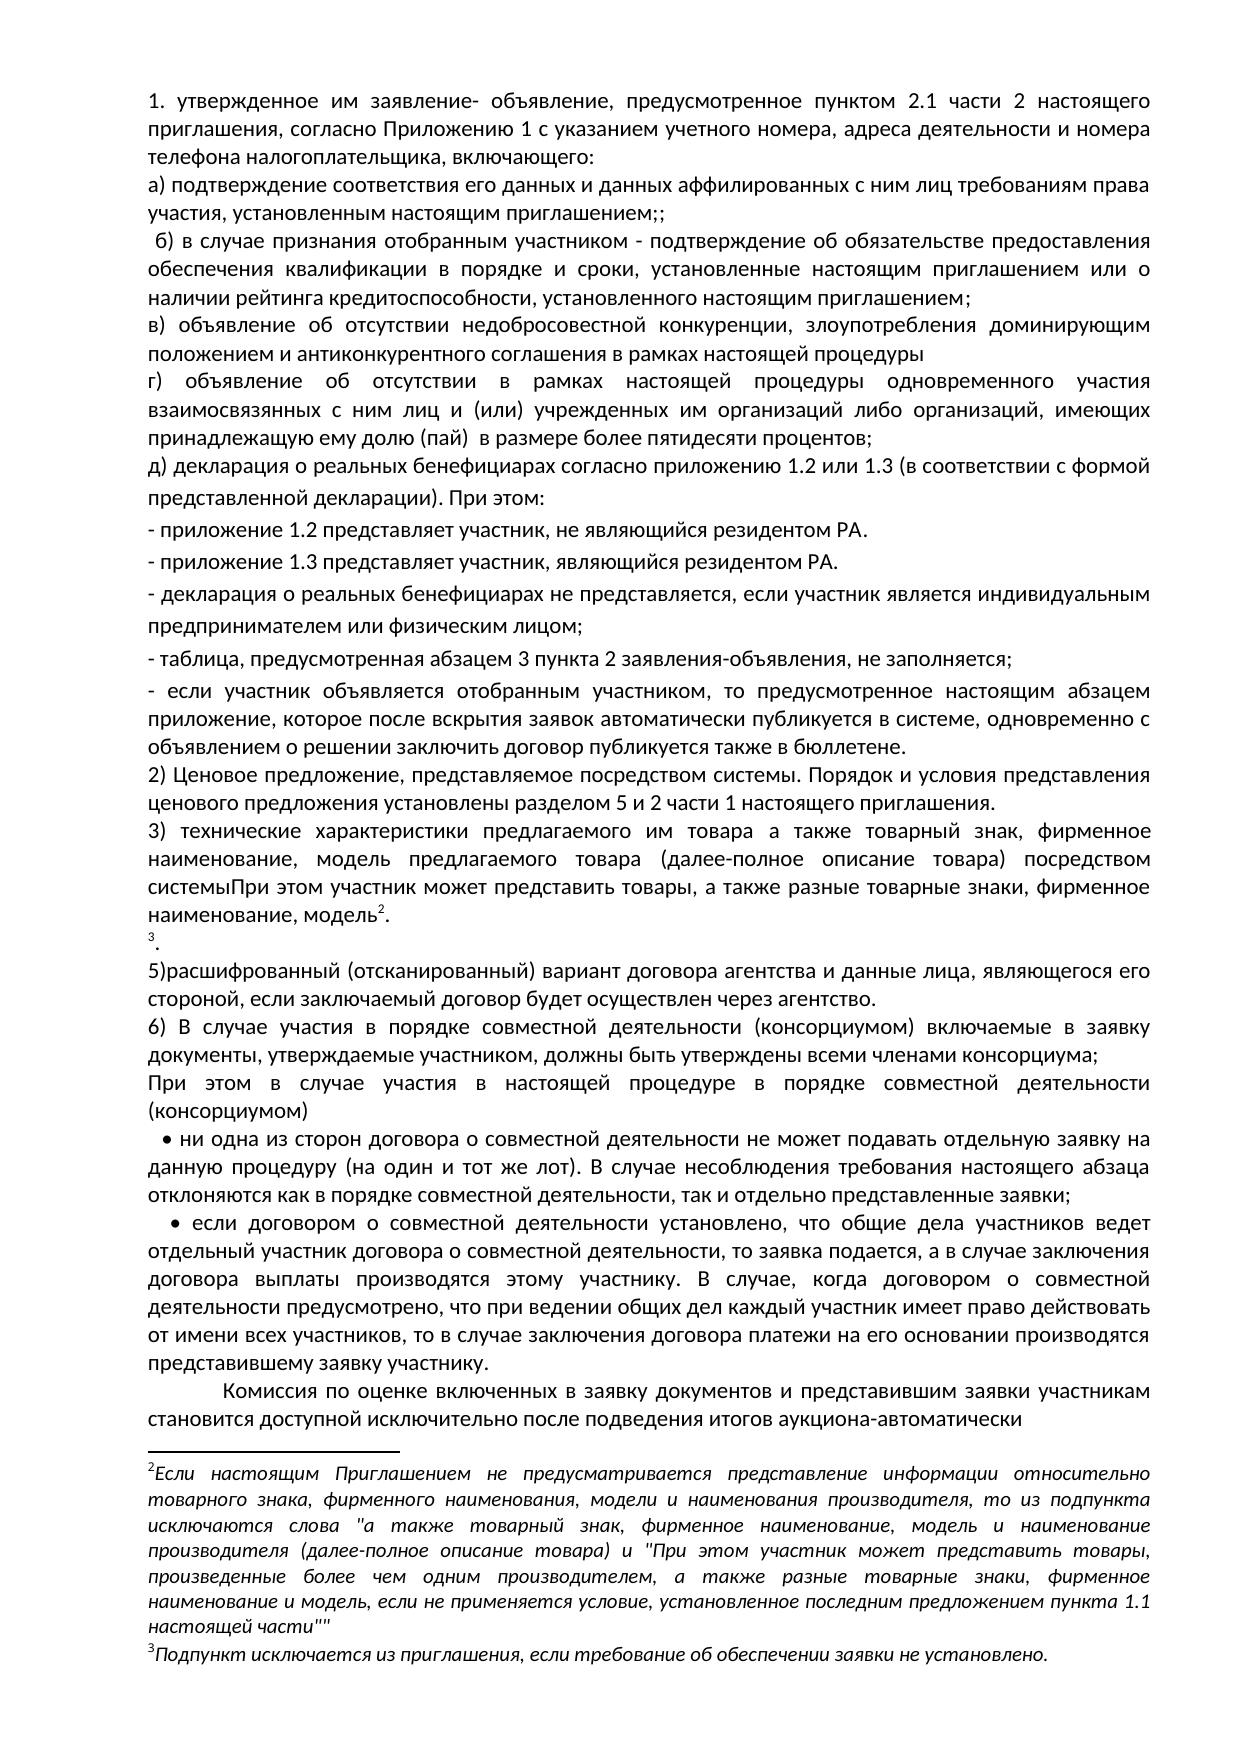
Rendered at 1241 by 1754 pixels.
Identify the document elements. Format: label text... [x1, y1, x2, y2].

text • ни одна из сторон договора о совместной деятельности не может подавать отдельную заявку на данную процедуру (на один и тот же лот). В случае несоблюдения требования настоящего абзаца отклоняются как в порядке совместной деятельности, так и отдельно представленные заявки; [148, 1124, 1152, 1208]
text а) подтверждение соответствия его данных и данных аффилированных с ним лиц требованиям права участия, установленным настоящим приглашением;; [148, 171, 1152, 227]
text . [148, 928, 1152, 956]
text 5)расшифрованный (отсканированный) вариант договора агентства и данные лица, являющегося его стороной, если заключаемый договор будет осуществлен через агентство. [148, 956, 1152, 1012]
text б) в случае признания отобранным участником - подтверждение об обязательстве предоставления обеспечения квалификации в порядке и сроки, установленные настоящим приглашением или о наличии рейтинга кредитоспособности, установленного настоящим приглашением; [148, 227, 1152, 311]
text - приложение 1.2 представляет участник, не являющийся резидентом РА. [148, 515, 1152, 543]
text 3) технические характеристики предлагаемого им товара а также товарный знак, фирменное наименование, модель предлагаемого товара (далее-полное описание товара) посредством системыПри этом участник может представить товары, а также разные товарные знаки, фирменное наименование, модель. [148, 816, 1152, 928]
text • если договором о совместной деятельности установлено, что общие дела участников ведет отдельный участник договора о совместной деятельности, то заявка подается, а в случае заключения договора выплаты производятся этому участнику. В случае, когда договором о совместной деятельности предусмотрено, что при ведении общих дел каждый участник имеет право действовать от имени всех участников, то в случае заключения договора платежи на его основании производятся представившему заявку участнику. [148, 1208, 1152, 1377]
text 6) В случае участия в порядке совместной деятельности (консорциумом) включаемые в заявку документы, утверждаемые участником, должны быть утверждены всеми членами консорциума; [148, 1012, 1152, 1068]
text 2) Ценовое предложение, представляемое посредством системы. Порядок и условия представления ценового предложения установлены разделом 5 и 2 части 1 настоящего приглашения. [148, 760, 1152, 816]
text 1. утвержденное им заявление- объявление, предусмотренное пунктом 2.1 части 2 настоящего приглашения, согласно Приложению 1 с указанием учетного номера, адреса деятельности и номера телефона налогоплательщика, включающего: [148, 86, 1152, 171]
text д) декларация о реальных бенефициарах согласно приложению 1.2 или 1.3 (в соответствии с формой представленной декларации). При этом: [148, 451, 1152, 511]
text - таблица, предусмотренная абзацем 3 пункта 2 заявления-объявления, не заполняется; [148, 644, 1152, 672]
text г) объявление об отсутствии в рамках настоящей процедуры одновременного участия взаимосвязянных с ним лиц и (или) учрежденных им организаций либо организаций, имеющих принадлежащую ему долю (пай) в размере более пятидесяти процентов; [148, 367, 1152, 451]
text в) объявление об отсутствии недобросовестной конкуренции, злоупотребления доминирующим положением и антиконкурентного соглашения в рамках настоящей процедуры [148, 311, 1152, 367]
text - декларация о реальных бенефициарах не представляется, если участник является индивидуальным предпринимателем или физическим лицом; [148, 579, 1152, 640]
text Комиссия по оценке включенных в заявку документов и представившим заявки участникам становится доступной исключительно после подведения итогов аукциона-автоматически [148, 1377, 1152, 1433]
text При этом в случае участия в настоящей процедуре в порядке совместной деятельности (консорциумом) [148, 1068, 1152, 1124]
text - приложение 1.3 представляет участник, являющийся резидентом РА. [148, 547, 1152, 575]
text - если участник объявляется отобранным участником, то предусмотренное настоящим абзацем приложение, которое после вcкрытия заявок автоматически публикуется в системе, одновременно с объявлением о решении заключить договор публикуется также в бюллетене. [148, 676, 1152, 760]
